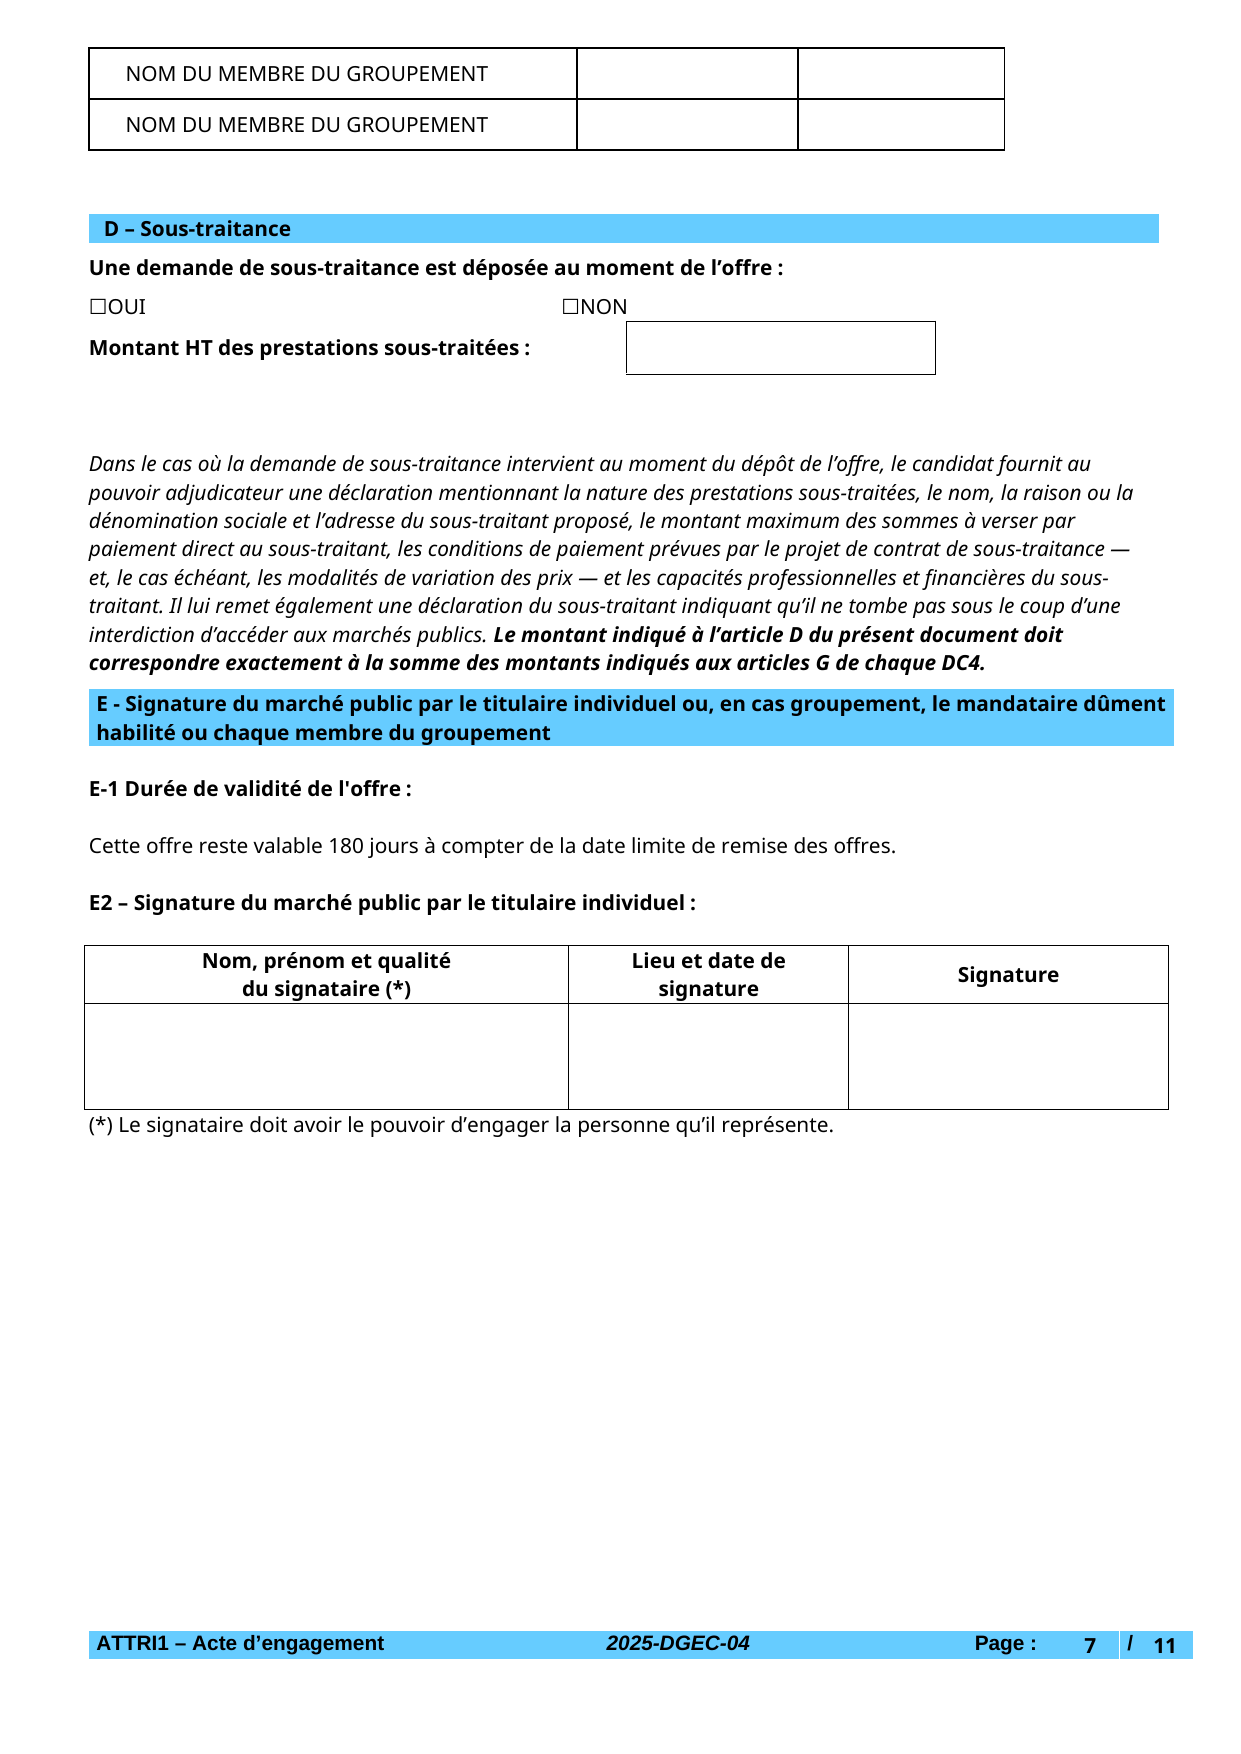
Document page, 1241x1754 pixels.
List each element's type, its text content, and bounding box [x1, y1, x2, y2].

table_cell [90, 49, 576, 98]
text Dans le cas où la demande de sous-traitance intervient au moment du dépôt de l’offre, le candidat fournit au pouvoir adjudicateur une déclaration mentionnant la nature des prestations sous-traitées, le nom, la raison ou la dénomination sociale et l’adresse du sous-traitant proposé, le montant maximum des sommes à verser par paiement direct au sous-traitant, les conditions de paiement prévues par le projet de contrat de sous-traitance — et, le cas échéant, les modalités de variation des prix — et les capacités professionnelles et financières du sous-traitant. Il lui remet également une déclaration du sous-traitant indiquant qu’il ne tombe pas sous le coup d’une interdiction d’accéder aux marchés publics. Le montant indiqué à l’article D du présent document doit correspondre exactement à la somme des montants indiqués aux articles G de chaque DC4. [89, 449, 1152, 677]
table_cell [569, 1004, 848, 1109]
text Cette offre reste valable 180 jours à compter de la date limite de remise des offres. [89, 831, 1152, 860]
table_header [89, 214, 96, 243]
table_header Nom, prénom et qualité du signataire (*) [85, 946, 568, 1003]
table_cell [799, 100, 1004, 149]
table_cell [578, 49, 797, 98]
table_header Lieu et date de signature [569, 946, 848, 1003]
table_header Signature [849, 946, 1168, 1003]
table_cell [85, 1004, 568, 1109]
table_header Montant HT des prestations sous-traitées : [89, 321, 626, 373]
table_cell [90, 100, 576, 149]
table_header E - Signature du marché public par le titulaire individuel ou, en cas groupement, le mandataire dûment habilité ou chaque membre du groupement [89, 689, 1174, 746]
text OUI NON [89, 292, 1152, 321]
text (*) Le signataire doit avoir le pouvoir d’engager la personne qu’il représente. [89, 1110, 1152, 1139]
text Une demande de sous-traitance est déposée au moment de l’offre : [89, 253, 1152, 282]
table_cell [799, 49, 1004, 98]
text E-1 Durée de validité de l'offre : [89, 774, 1152, 803]
table_header [627, 322, 935, 373]
table_cell [849, 1004, 1168, 1109]
text E2 – Signature du marché public par le titulaire individuel : [89, 888, 1152, 917]
table_cell [578, 100, 797, 149]
